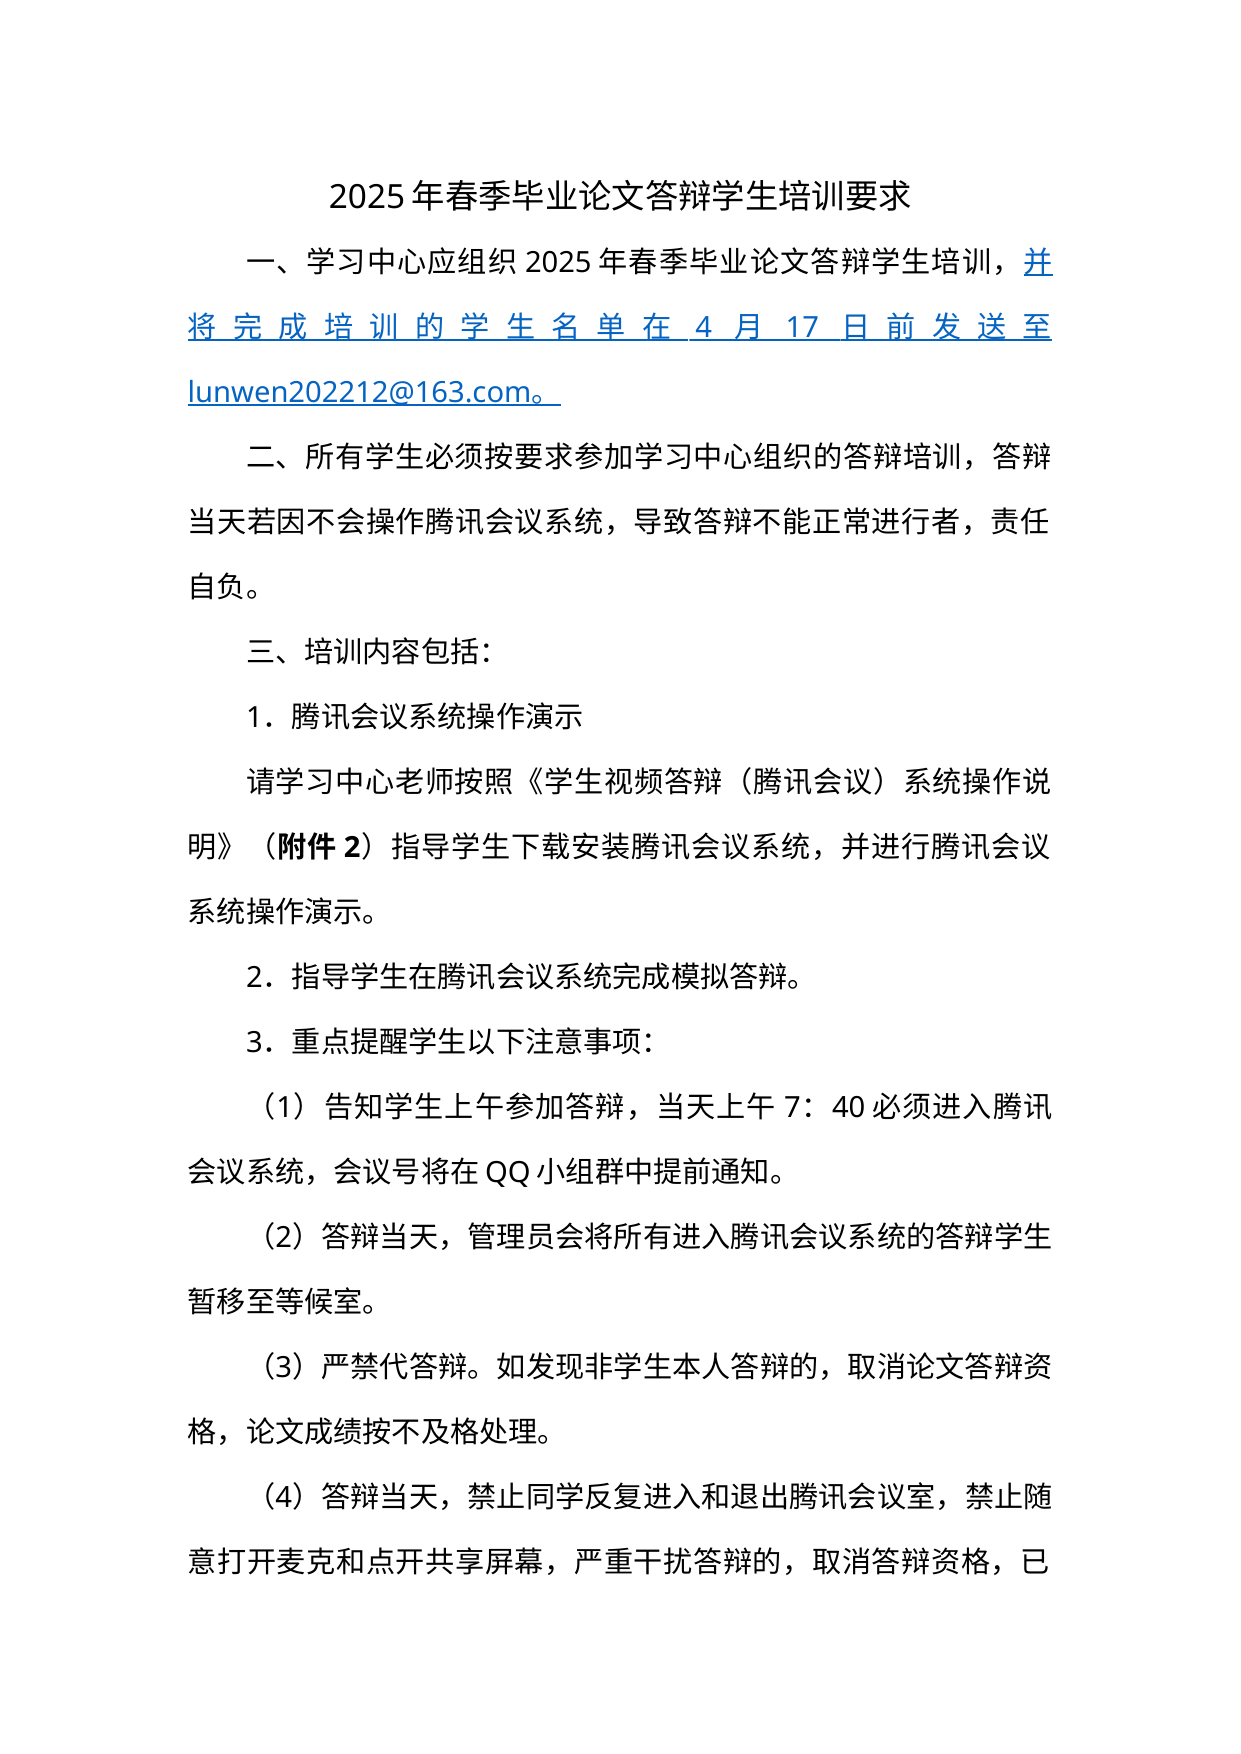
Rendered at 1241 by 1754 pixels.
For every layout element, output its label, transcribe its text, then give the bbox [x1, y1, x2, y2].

text 2025年春季毕业论文答辩学生培训要求 [187, 162, 1053, 227]
text （2）答辩当天，管理员会将所有进入腾讯会议系统的答辩学生暂移至等候室。 [187, 1202, 1053, 1332]
text 请学习中心老师按照《学生视频答辩（腾讯会议）系统操作说明》（附件2）指导学生下载安装腾讯会议系统，并进行腾讯会议系统操作演示。 [187, 747, 1053, 942]
text 1．腾讯会议系统操作演示 [187, 682, 1053, 747]
text 二、所有学生必须按要求参加学习中心组织的答辩培训，答辩当天若因不会操作腾讯会议系统，导致答辩不能正常进行者，责任自负。 [187, 422, 1053, 617]
text 3．重点提醒学生以下注意事项： [187, 1007, 1053, 1072]
text 一、学习中心应组织2025年春季毕业论文答辩学生培训，并将完成培训的学生名单在4月17日前发送至 lunwen202212@163.com。 [187, 227, 1053, 422]
text 2．指导学生在腾讯会议系统完成模拟答辩。 [187, 942, 1053, 1007]
text （1）告知学生上午参加答辩，当天上午7：40必须进入腾讯会议系统，会议号将在QQ小组群中提前通知。 [187, 1072, 1053, 1202]
text （3）严禁代答辩。如发现非学生本人答辩的，取消论文答辩资格，论文成绩按不及格处理。 [187, 1332, 1053, 1462]
text 三、培训内容包括： [187, 617, 1053, 682]
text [187, 1462, 1053, 1592]
